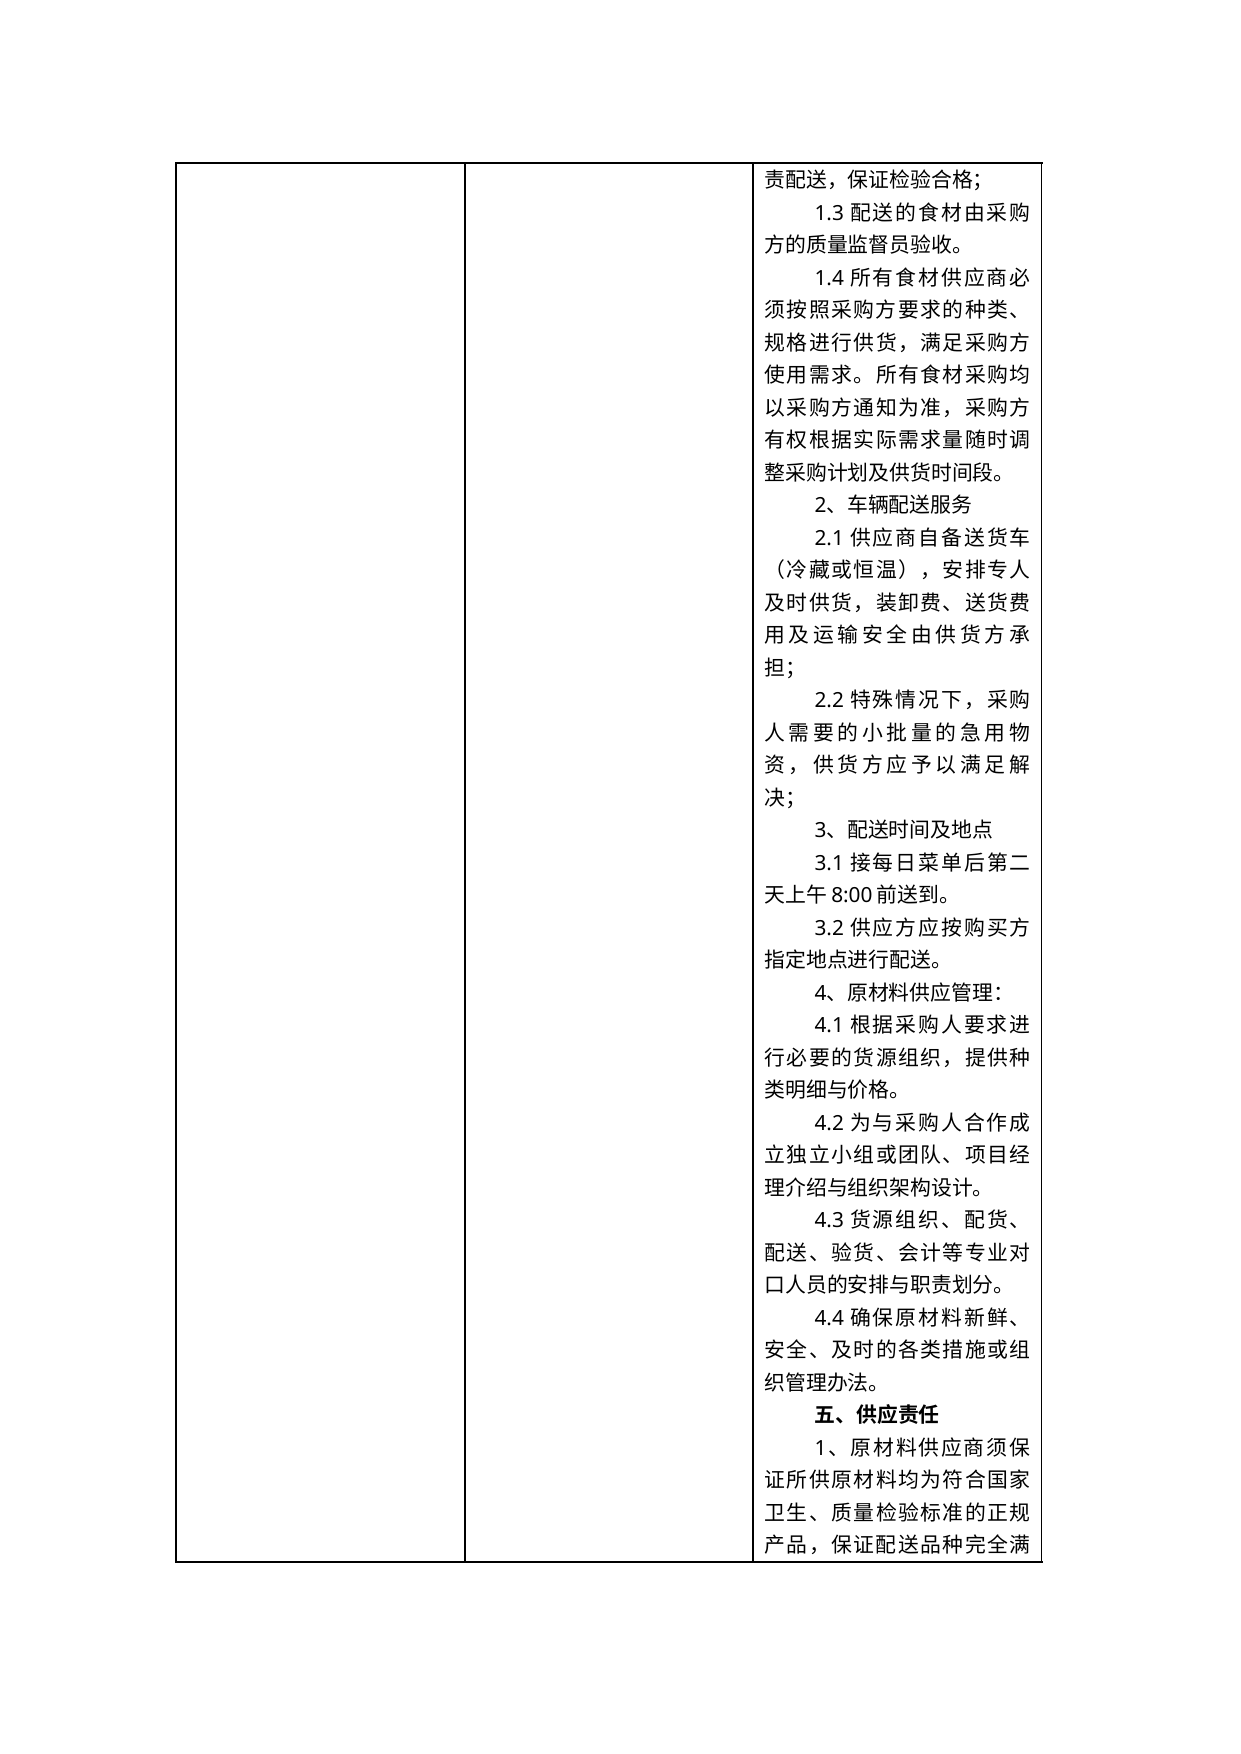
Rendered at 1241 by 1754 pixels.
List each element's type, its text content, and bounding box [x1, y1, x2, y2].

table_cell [754, 164, 1041, 1561]
table_cell 1 [177, 164, 464, 1561]
table_cell [466, 164, 752, 1561]
